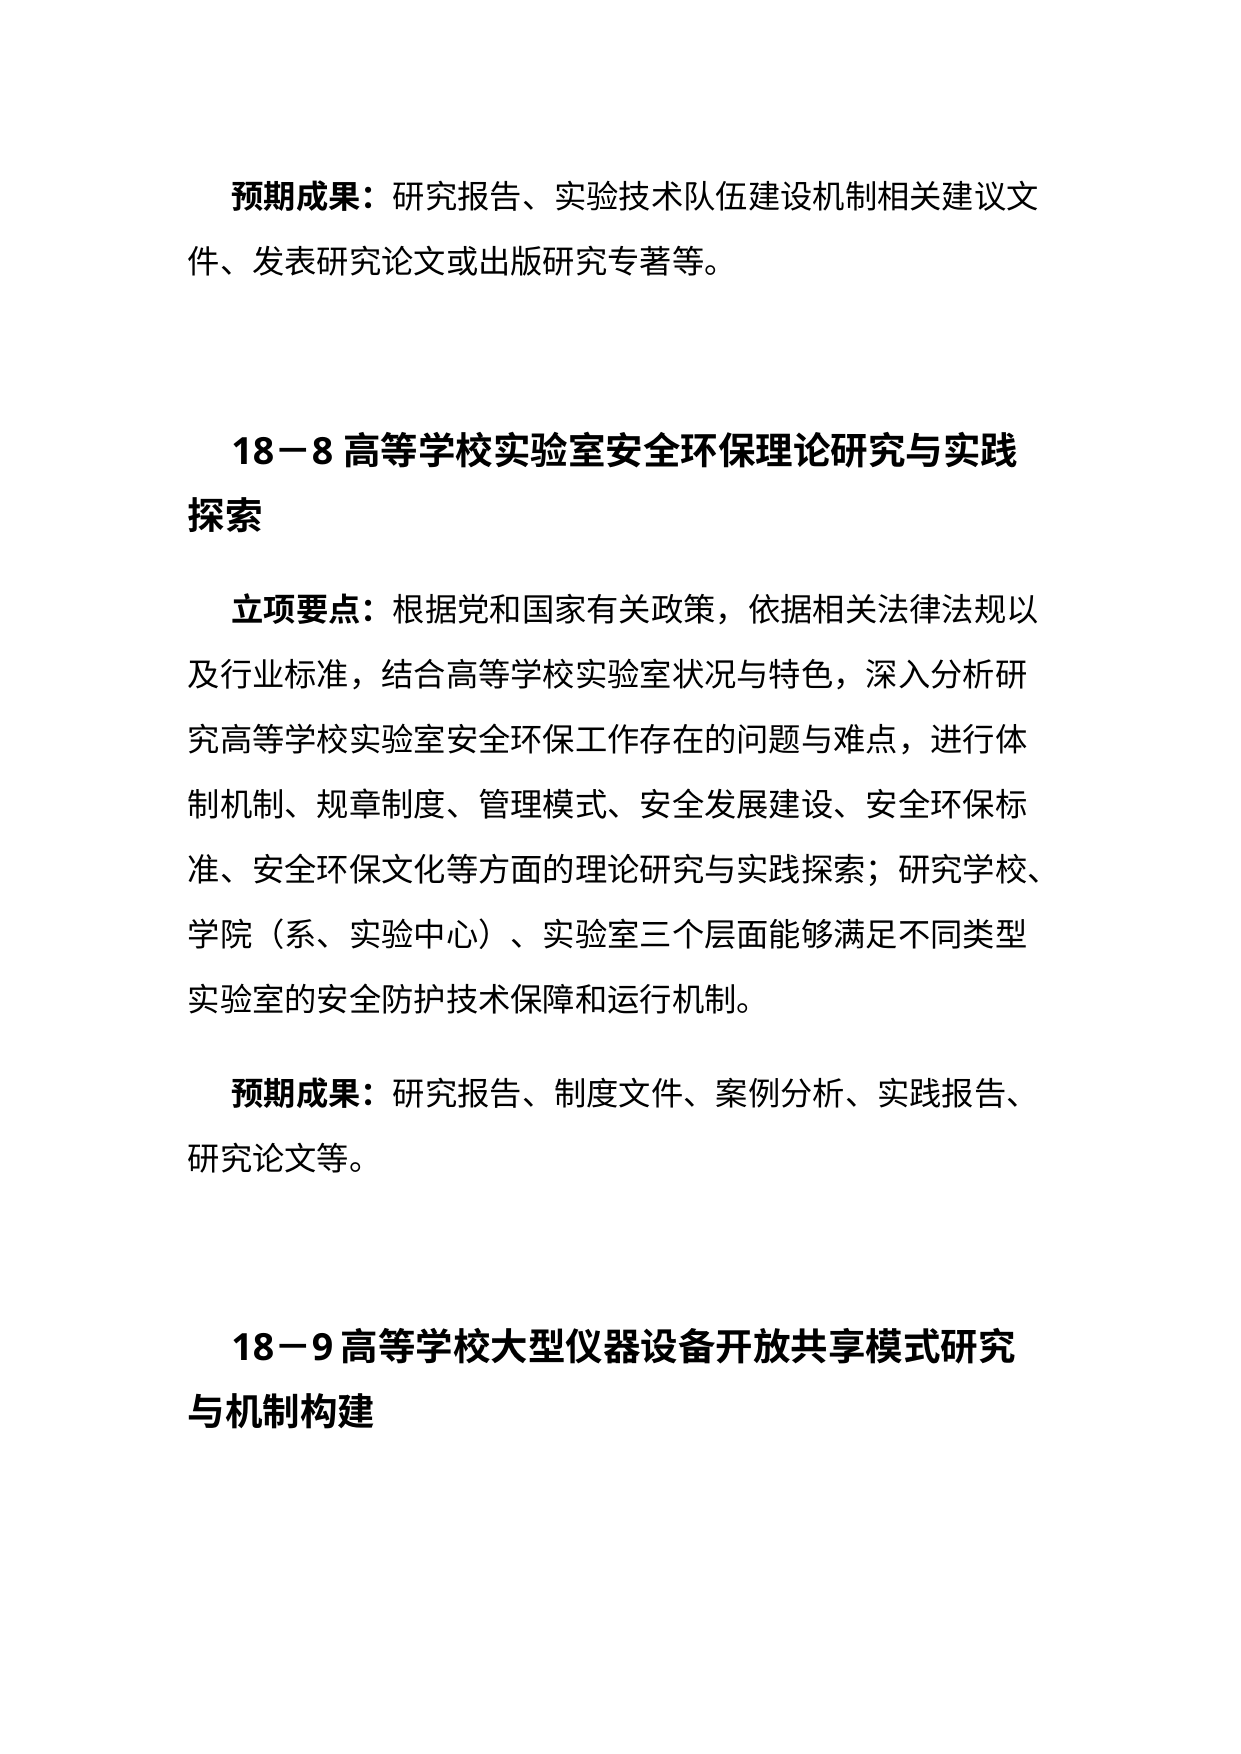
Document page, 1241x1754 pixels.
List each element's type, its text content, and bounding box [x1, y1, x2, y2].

subtitle 18－9高等学校大型仪器设备开放共享模式研究与机制构建 [187, 1312, 1053, 1442]
text 预期成果：研究报告、制度文件、案例分析、实践报告、研究论文等。 [187, 1059, 1053, 1189]
subtitle 18－8 高等学校实验室安全环保理论研究与实践探索 [187, 415, 1053, 545]
text 预期成果：研究报告、实验技术队伍建设机制相关建议文件、发表研究论文或出版研究专著等。 [187, 162, 1053, 292]
text 立项要点：根据党和国家有关政策，依据相关法律法规以及行业标准，结合高等学校实验室状况与特色，深入分析研究高等学校实验室安全环保工作存在的问题与难点，进行体制机制、规章制度、管理模式、安全发展建设、安全环保标准、安全环保文化等方面的理论研究与实践探索；研究学校、学院（系、实验中心）、实验室三个层面能够满足不同类型实验室的安全防护技术保障和运行机制。 [187, 574, 1053, 1029]
